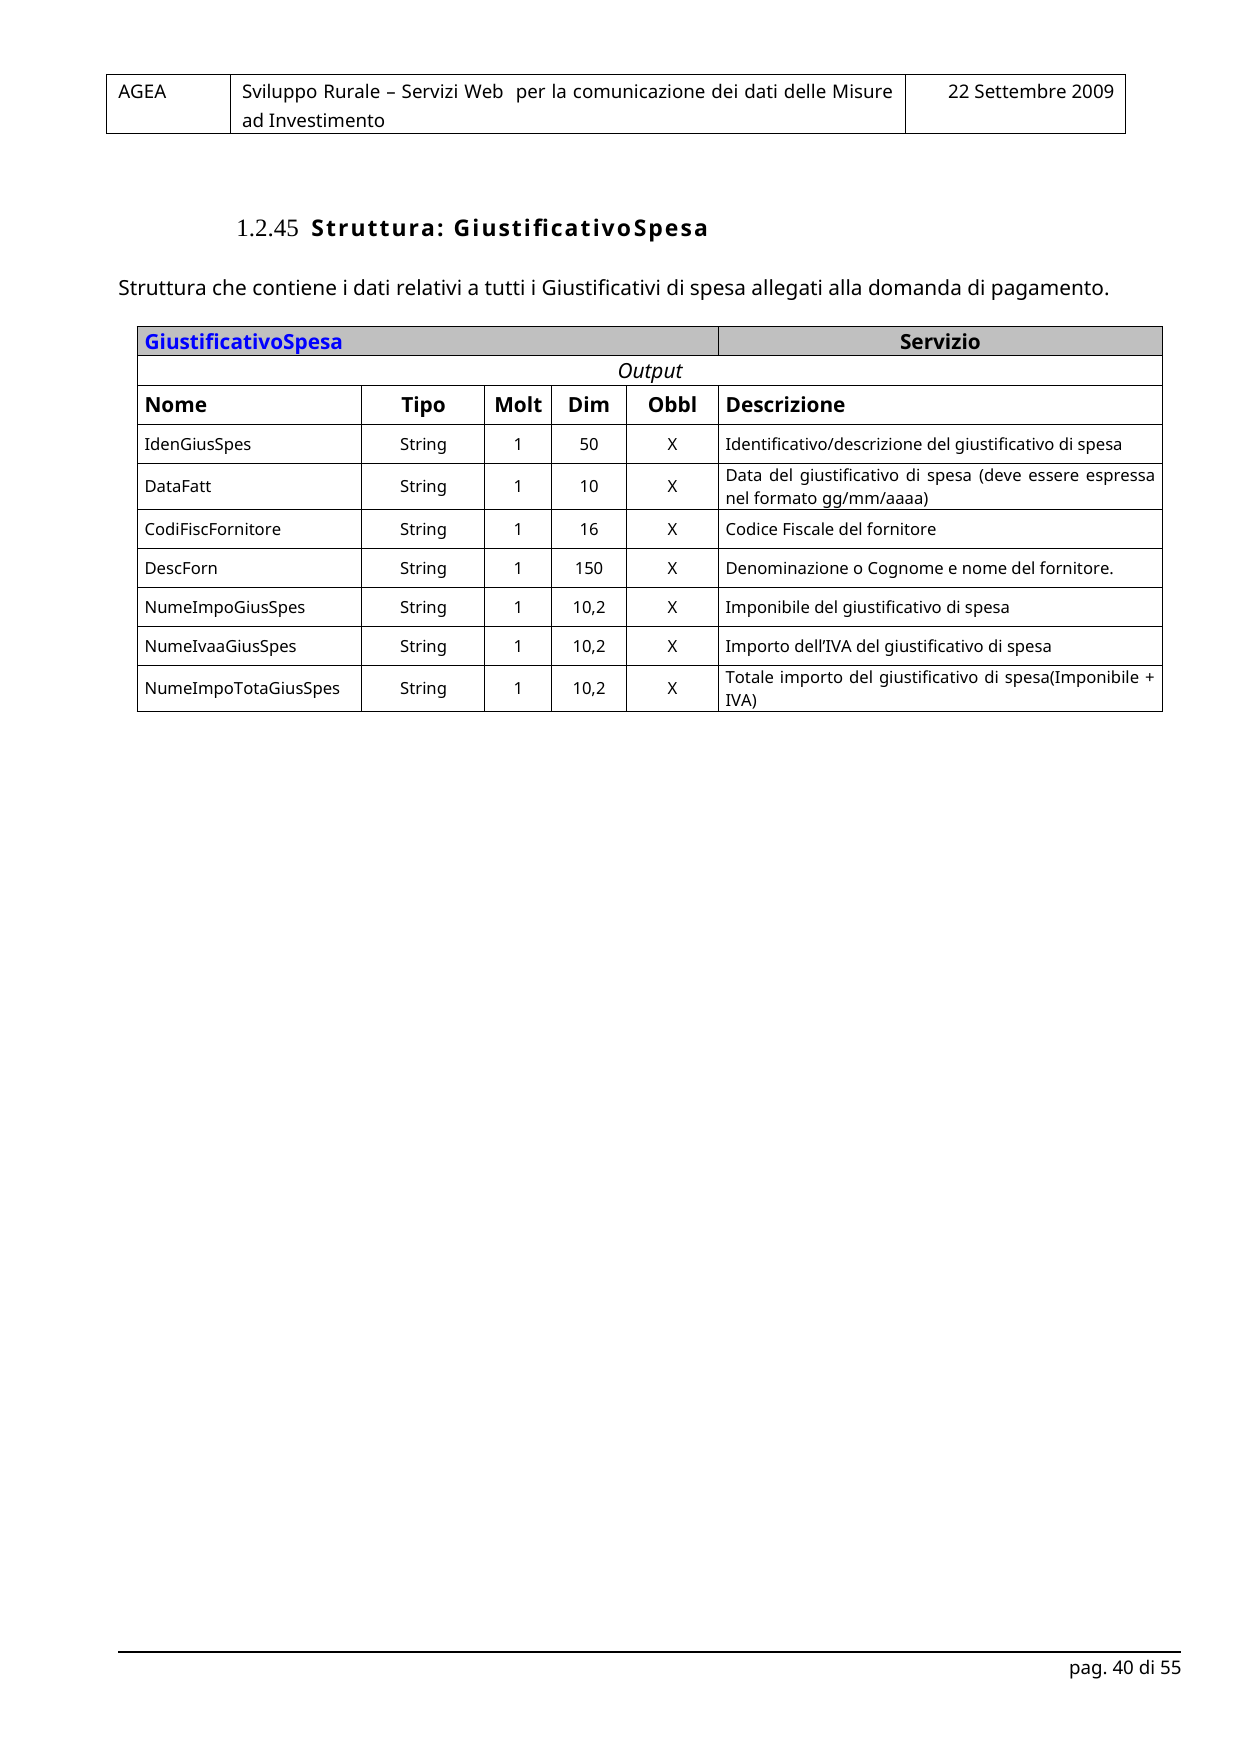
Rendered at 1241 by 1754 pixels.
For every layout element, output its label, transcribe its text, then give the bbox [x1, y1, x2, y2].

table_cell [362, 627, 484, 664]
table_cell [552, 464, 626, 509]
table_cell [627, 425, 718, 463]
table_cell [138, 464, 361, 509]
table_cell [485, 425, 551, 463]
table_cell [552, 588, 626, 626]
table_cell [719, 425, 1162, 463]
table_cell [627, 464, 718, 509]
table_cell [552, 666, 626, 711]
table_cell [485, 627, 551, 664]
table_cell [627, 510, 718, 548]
subtitle Struttura: GiustificativoSpesa [236, 212, 1181, 244]
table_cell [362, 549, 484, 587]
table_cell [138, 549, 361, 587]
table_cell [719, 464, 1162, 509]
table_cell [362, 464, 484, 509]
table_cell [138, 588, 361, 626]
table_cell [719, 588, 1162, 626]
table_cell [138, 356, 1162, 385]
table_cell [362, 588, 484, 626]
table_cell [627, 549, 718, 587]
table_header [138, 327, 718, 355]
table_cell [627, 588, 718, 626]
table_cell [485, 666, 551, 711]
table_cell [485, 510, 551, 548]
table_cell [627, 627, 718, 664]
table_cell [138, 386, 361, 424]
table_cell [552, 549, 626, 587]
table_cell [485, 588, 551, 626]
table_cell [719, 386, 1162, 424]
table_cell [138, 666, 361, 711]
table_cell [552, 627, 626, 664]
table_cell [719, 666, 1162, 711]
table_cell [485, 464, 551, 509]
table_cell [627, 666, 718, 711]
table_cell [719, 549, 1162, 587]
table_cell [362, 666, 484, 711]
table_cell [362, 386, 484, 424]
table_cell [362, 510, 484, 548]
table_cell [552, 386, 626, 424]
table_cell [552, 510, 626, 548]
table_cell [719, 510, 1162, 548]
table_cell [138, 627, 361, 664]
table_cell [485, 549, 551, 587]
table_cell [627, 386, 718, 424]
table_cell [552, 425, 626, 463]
list Struttura che contiene i dati relativi a tutti i Giustificativi di spesa allegati alla domanda di pagamento. [118, 273, 1181, 302]
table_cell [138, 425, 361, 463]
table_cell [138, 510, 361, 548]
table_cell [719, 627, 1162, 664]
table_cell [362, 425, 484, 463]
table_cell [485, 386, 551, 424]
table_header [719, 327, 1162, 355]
